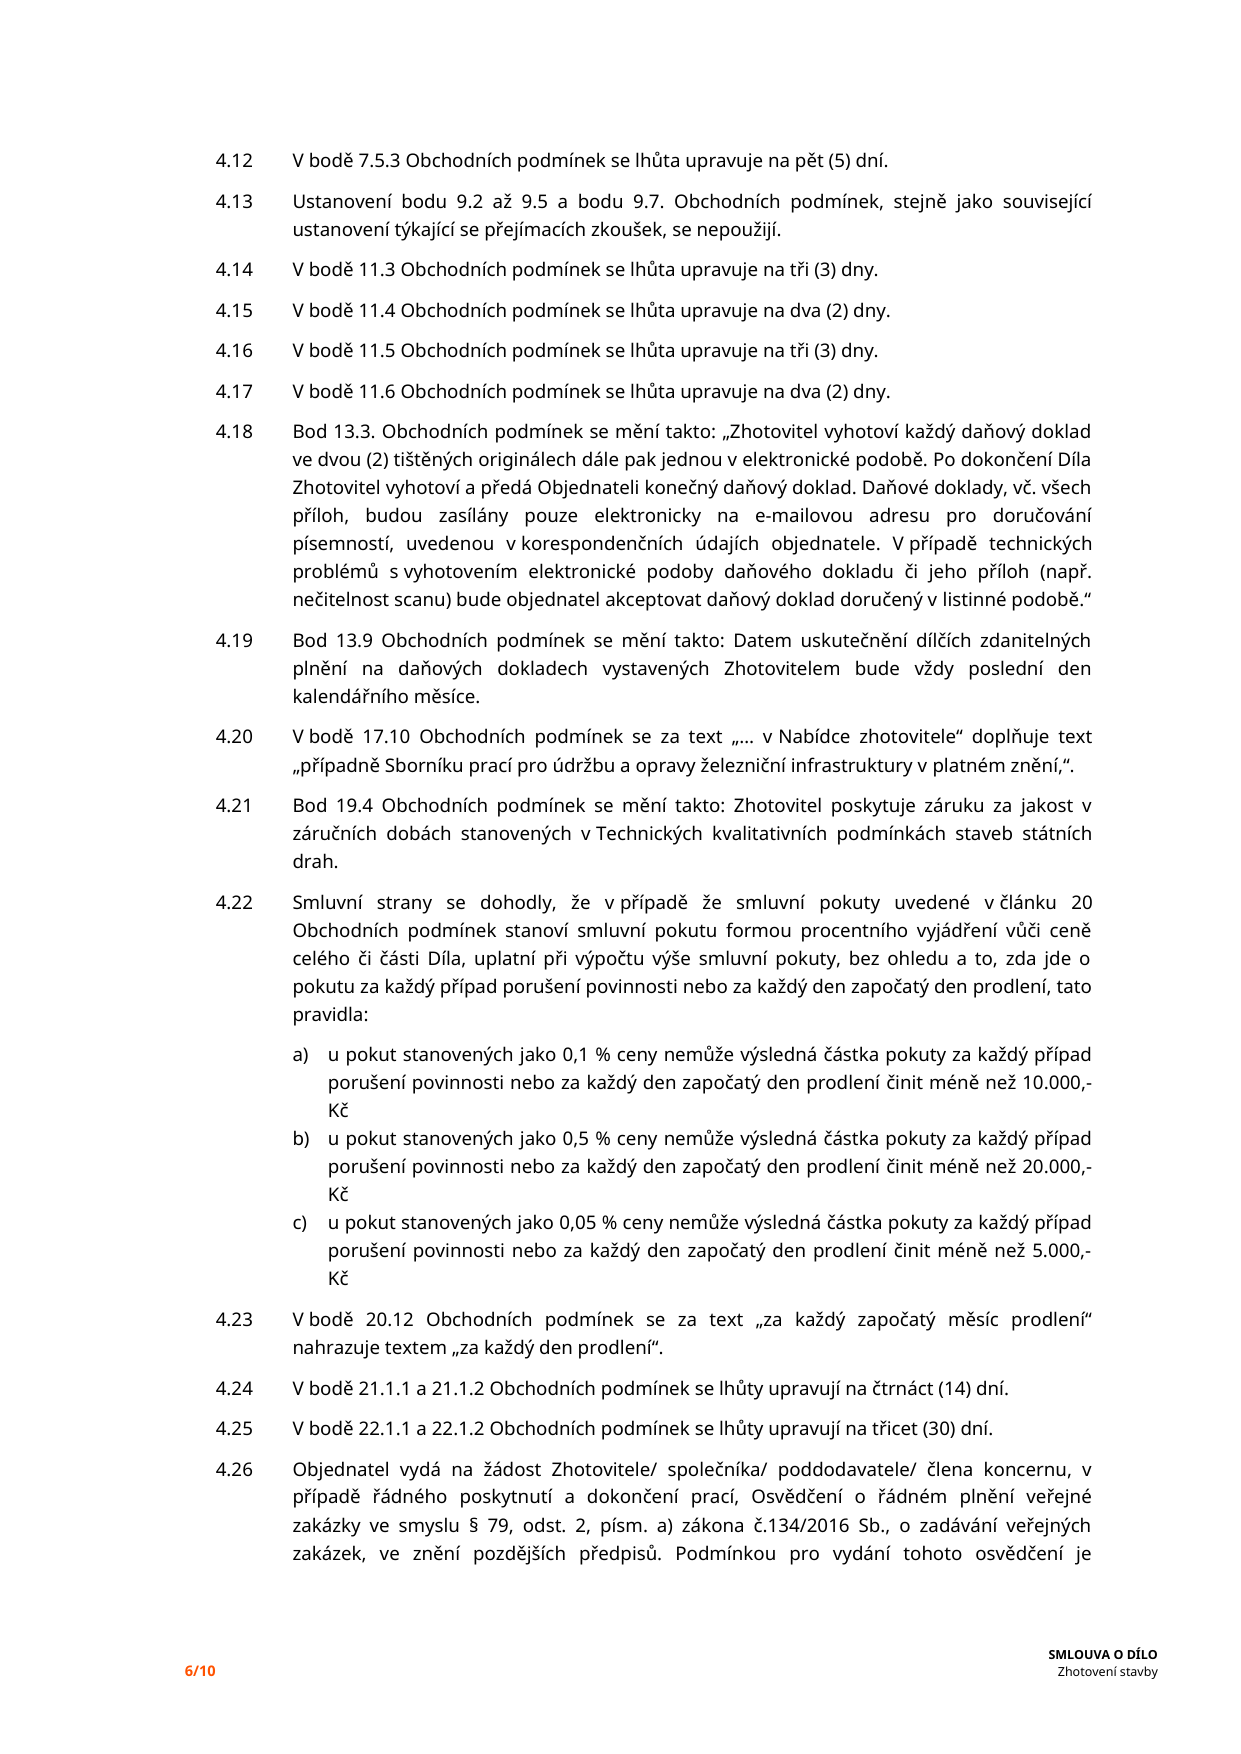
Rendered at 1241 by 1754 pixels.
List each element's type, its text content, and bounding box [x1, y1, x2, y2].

text Smluvní strany se dohodly, že v případě že smluvní pokuty uvedené v článku 20 Obchodních podmínek stanoví smluvní pokutu formou procentního vyjádření vůči ceně celého či části Díla, uplatní při výpočtu výše smluvní pokuty, bez ohledu a to, zda jde o pokutu za každý případ porušení povinnosti nebo za každý den započatý den prodlení, tato pravidla: [216, 889, 1093, 1027]
text V bodě 7.5.3 Obchodních podmínek se lhůta upravuje na pět (5) dní. [216, 147, 1093, 173]
text V bodě 11.5 Obchodních podmínek se lhůta upravuje na tři (3) dny. [216, 338, 1093, 363]
text V bodě 11.3 Obchodních podmínek se lhůta upravuje na tři (3) dny. [216, 257, 1093, 282]
text V bodě 11.6 Obchodních podmínek se lhůta upravuje na dva (2) dny. [216, 378, 1093, 404]
text V bodě 20.12 Obchodních podmínek se za text „za každý započatý měsíc prodlení“ nahrazuje textem „za každý den prodlení“. [216, 1306, 1093, 1360]
list u pokut stanovených jako 0,1 % ceny nemůže výsledná částka pokuty za každý případ porušení povinnosti nebo za každý den započatý den prodlení činit méně než 10.000,- Kč [292, 1042, 1093, 1123]
text Ustanovení bodu 9.2 až 9.5 a bodu 9.7. Obchodních podmínek, stejně jako související ustanovení týkající se přejímacích zkoušek, se nepoužijí. [216, 188, 1093, 242]
text V bodě 17.10 Obchodních podmínek se za text „… v Nabídce zhotovitele“ doplňuje text „případně Sborníku prací pro údržbu a opravy železniční infrastruktury v platném znění,“. [216, 724, 1093, 777]
text V bodě 11.4 Obchodních podmínek se lhůta upravuje na dva (2) dny. [216, 297, 1093, 323]
text Bod 13.3. Obchodních podmínek se mění takto: „Zhotovitel vyhotoví každý daňový doklad ve dvou (2) tištěných originálech dále pak jednou v elektronické podobě. Po dokončení Díla Zhotovitel vyhotoví a předá Objednateli konečný daňový doklad. Daňové doklady, vč. všech příloh, budou zasílány pouze elektronicky na e-mailovou adresu pro doručování písemností, uvedenou v korespondenčních údajích objednatele. V případě technických problémů s vyhotovením elektronické podoby daňového dokladu či jeho příloh (např. nečitelnost scanu) bude objednatel akceptovat daňový doklad doručený v listinné podobě.“ [216, 419, 1093, 612]
text u pokut stanovených jako 0,05 % ceny nemůže výsledná částka pokuty za každý případ porušení povinnosti nebo za každý den započatý den prodlení činit méně než 5.000,- Kč [292, 1210, 1093, 1291]
text V bodě 22.1.1 a 22.1.2 Obchodních podmínek se lhůty upravují na třicet (30) dní. [216, 1415, 1093, 1441]
text u pokut stanovených jako 0,5 % ceny nemůže výsledná částka pokuty za každý případ porušení povinnosti nebo za každý den započatý den prodlení činit méně než 20.000,- Kč [292, 1126, 1093, 1207]
text V bodě 21.1.1 a 21.1.2 Obchodních podmínek se lhůty upravují na čtrnáct (14) dní. [216, 1375, 1093, 1400]
text Bod 19.4 Obchodních podmínek se mění takto: Zhotovitel poskytuje záruku za jakost v záručních dobách stanovených v Technických kvalitativních podmínkách staveb státních drah. [216, 792, 1093, 874]
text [216, 1456, 1093, 1565]
text Bod 13.9 Obchodních podmínek se mění takto: Datem uskutečnění dílčích zdanitelných plnění na daňových dokladech vystavených Zhotovitelem bude vždy poslední den kalendářního měsíce. [216, 627, 1093, 709]
